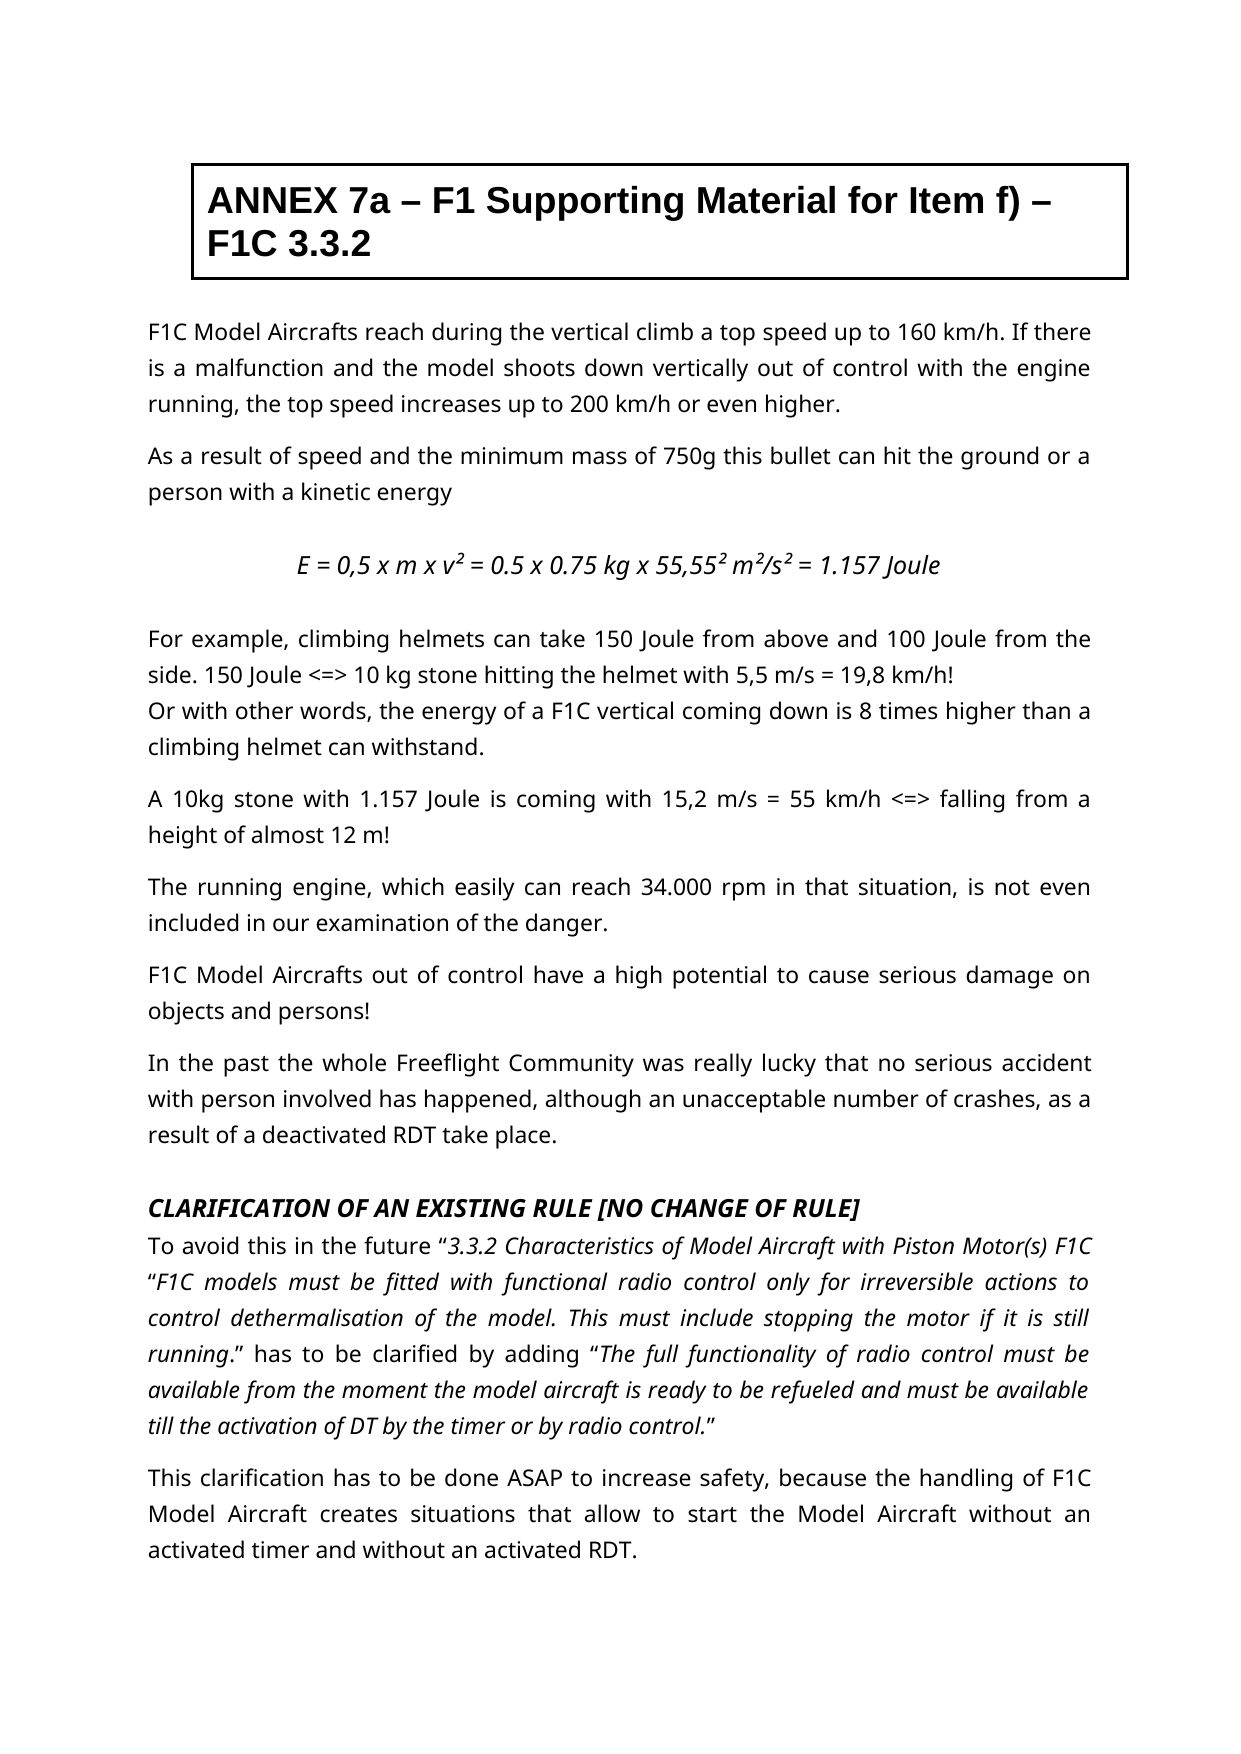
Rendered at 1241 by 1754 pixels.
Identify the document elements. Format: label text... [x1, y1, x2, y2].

text In the past the whole Freeflight Community was really lucky that no serious accident with person involved has happened, although an unacceptable number of crashes, as a result of a deactivated RDT take place. [148, 1047, 1093, 1150]
text This clarification has to be done ASAP to increase safety, because the handling of F1C Model Aircraft creates situations that allow to start the Model Aircraft without an activated timer and without an activated RDT. [148, 1462, 1093, 1565]
text To avoid this in the future “3.3.2 Characteristics of Model Aircraft with Piston Motor(s) F1C “F1C models must be fitted with functional radio control only for irreversible actions to control dethermalisation of the model. This must include stopping the motor if it is still running.” has to be clarified by adding “The full functionality of radio control must be available from the moment the model aircraft is ready to be refueled and must be available till the activation of DT by the timer or by radio control.” [148, 1230, 1093, 1441]
text E = 0,5 x m x v² = 0.5 x 0.75 kg x 55,55² m²/s² = 1.157 Joule [148, 548, 1093, 582]
text As a result of speed and the minimum mass of 750g this bullet can hit the ground or a person with a kinetic energy [148, 440, 1093, 507]
text Or with other words, the energy of a F1C vertical coming down is 8 times higher than a climbing helmet can withstand. [148, 695, 1093, 762]
text CLARIFICATION OF AN EXISTING RULE [NO CHANGE OF RULE] [148, 1191, 1093, 1225]
text For example, climbing helmets can take 150 Joule from above and 100 Joule from the side. 150 Joule <=> 10 kg stone hitting the helmet with 5,5 m/s = 19,8 km/h! [148, 623, 1093, 690]
text F1C Model Aircrafts out of control have a high potential to cause serious damage on objects and persons! [148, 959, 1093, 1026]
text A 10kg stone with 1.157 Joule is coming with 15,2 m/s = 55 km/h <=> falling from a height of almost 12 m! [148, 783, 1093, 850]
text The running engine, which easily can reach 34.000 rpm in that situation, is not even included in our examination of the danger. [148, 871, 1093, 938]
title ANNEX 7a – F1 Supporting Material for Item f) – F1C 3.3.2 [194, 166, 1126, 277]
text F1C Model Aircrafts reach during the vertical climb a top speed up to 160 km/h. If there is a malfunction and the model shoots down vertically out of control with the engine running, the top speed increases up to 200 km/h or even higher. [148, 316, 1093, 419]
